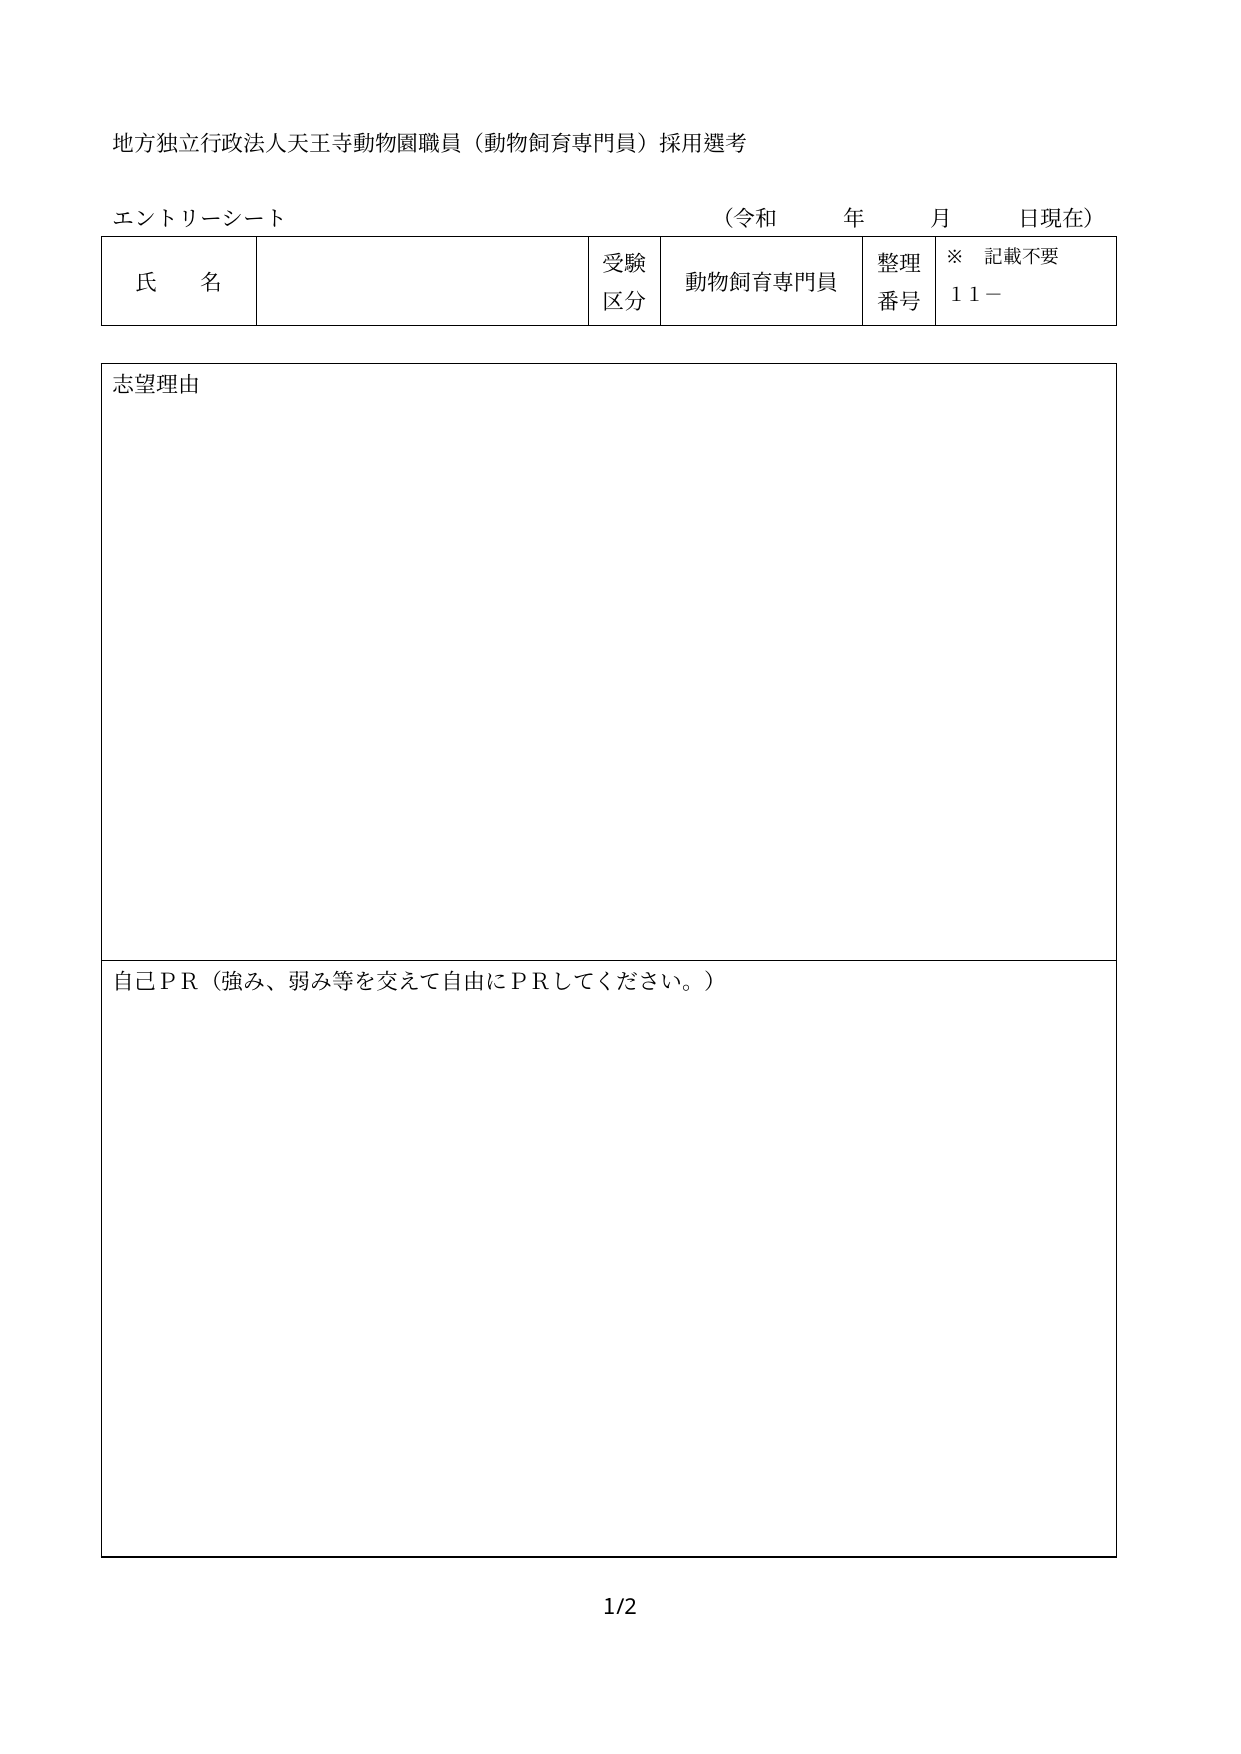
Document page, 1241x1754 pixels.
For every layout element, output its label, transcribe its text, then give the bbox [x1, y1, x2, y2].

table_header （令和 年 月 日現在） [355, 199, 1117, 236]
table_cell 氏 名 [102, 237, 256, 325]
table_header エントリーシート [101, 199, 355, 236]
table_cell 受験 区分 [589, 237, 660, 325]
table_cell 自己ＰＲ（強み、弱み等を交えて自由にＰＲしてください。） [102, 961, 1116, 1556]
text 地方独立行政法人天王寺動物園職員（動物飼育専門員）採用選考 [112, 123, 1128, 161]
table_cell [257, 237, 588, 325]
table_cell 動物飼育専門員 [661, 237, 862, 325]
table_cell 整理 番号 [863, 237, 935, 325]
table_cell 記載不要 １１－ [936, 237, 1116, 325]
table_header 志望理由 [102, 364, 1116, 960]
